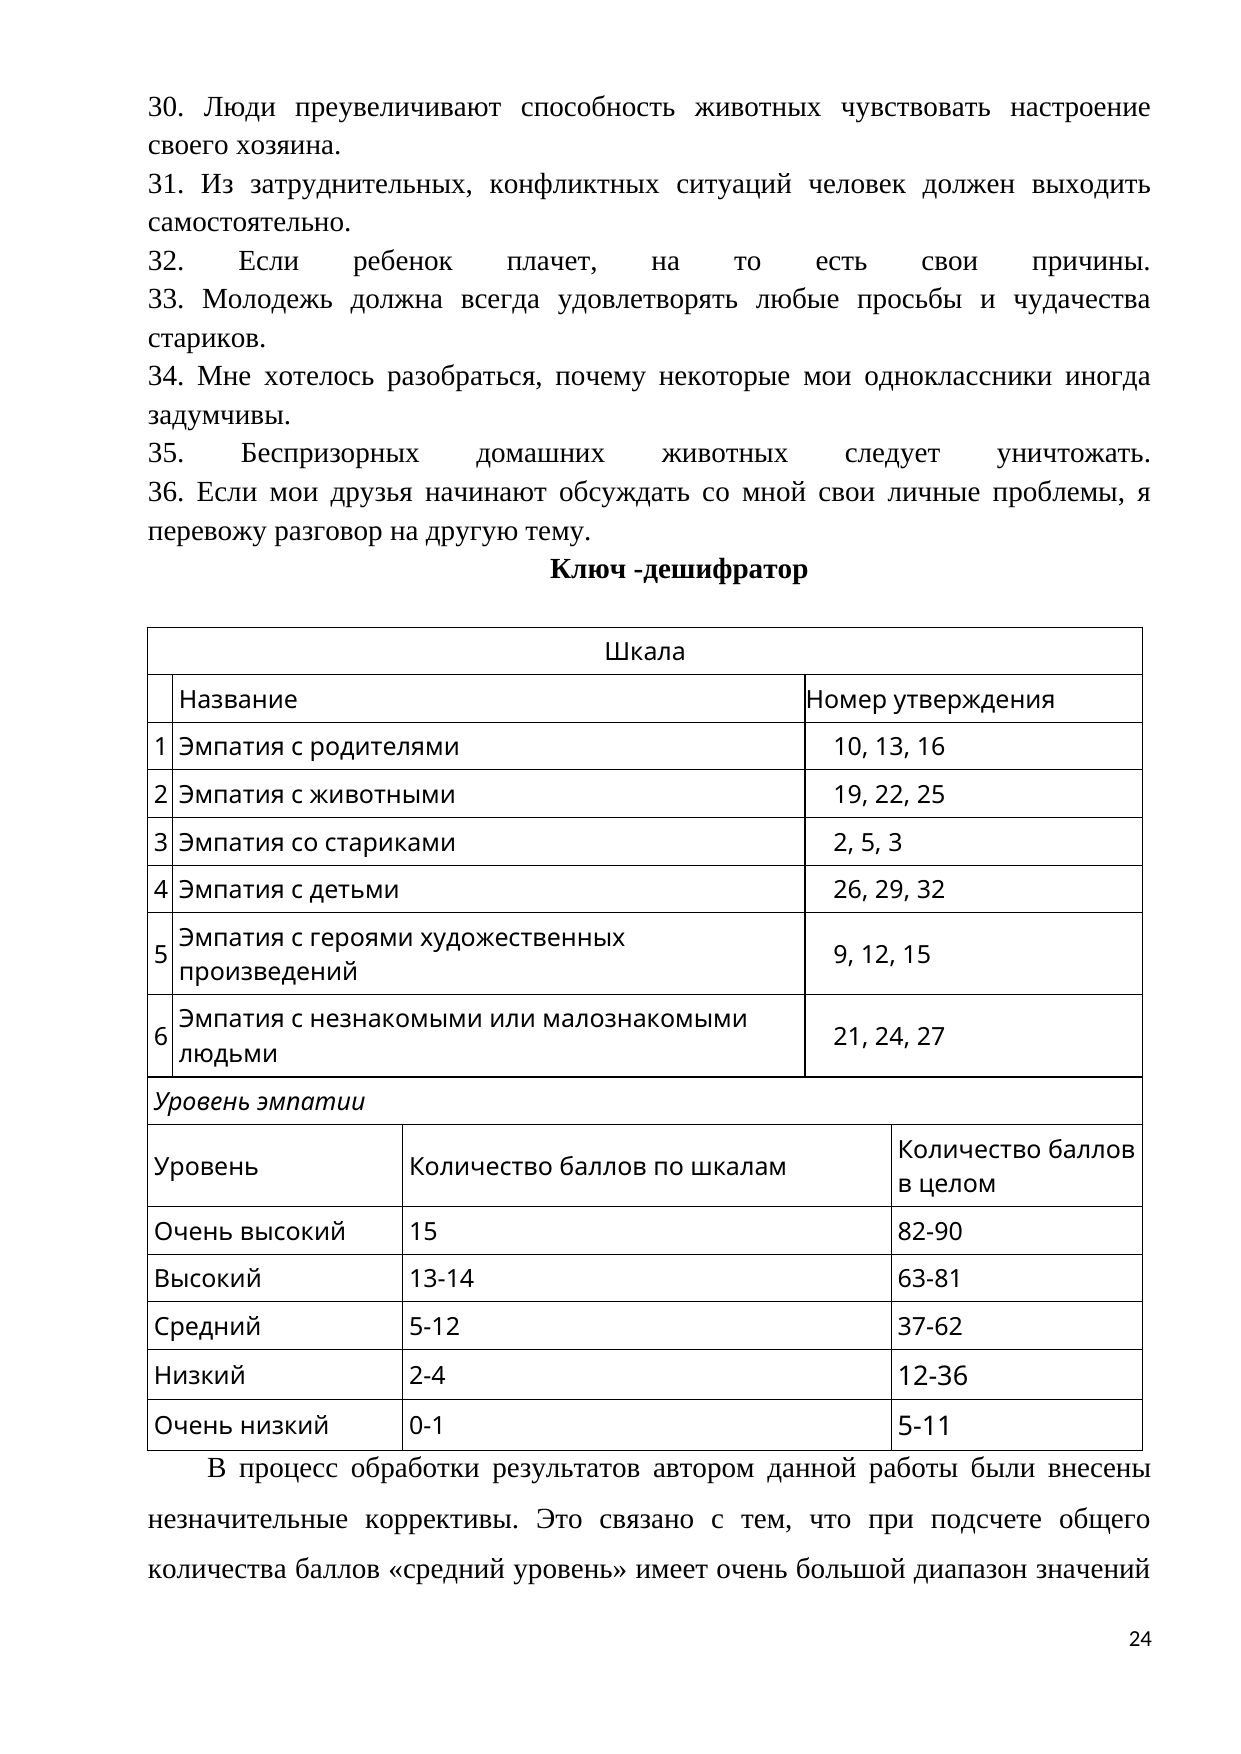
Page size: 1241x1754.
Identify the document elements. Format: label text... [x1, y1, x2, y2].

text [148, 1451, 1152, 1585]
table_cell Очень высокий [148, 1207, 402, 1253]
table_cell Название [173, 675, 804, 722]
table_cell Количество баллов по шкалам [403, 1125, 891, 1206]
table_cell Эмпатия с героями художественных произведений [173, 913, 804, 994]
table_cell 1 [148, 723, 172, 769]
table_cell Уровень [148, 1125, 402, 1206]
table_header Шкала [148, 628, 1142, 674]
table_cell 13-14 [403, 1255, 891, 1301]
table_header Уровень эмпатии [148, 1078, 1142, 1124]
table_cell 15 [403, 1207, 891, 1253]
table_cell Эмпатия с детьми [173, 866, 804, 912]
table_cell 21, 24, 27 [806, 995, 1142, 1076]
table_cell Низкий [148, 1350, 402, 1399]
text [148, 89, 1152, 161]
table_cell Эмпатия с родителями [173, 723, 804, 769]
table_cell 6 [148, 995, 172, 1076]
table_cell 2 [148, 770, 172, 817]
table_cell Эмпатия со стариками [173, 818, 804, 864]
table_cell 82-90 [892, 1207, 1142, 1253]
table_cell 10, 13, 16 [806, 723, 1142, 769]
table_cell 5-11 [892, 1400, 1142, 1449]
table_cell Средний [148, 1302, 402, 1349]
table_cell Очень низкий [148, 1400, 402, 1449]
table_cell 19, 22, 25 [806, 770, 1142, 817]
text Ключ -дешифратор [148, 551, 1152, 585]
table_cell 0-1 [403, 1400, 891, 1449]
table_cell 4 [148, 866, 172, 912]
table_cell [148, 675, 172, 722]
table_cell Номер утверждения [806, 675, 1142, 722]
table_cell 12-36 [892, 1350, 1142, 1399]
table_cell Эмпатия с животными [173, 770, 804, 817]
table_cell Количество баллов в целом [892, 1125, 1142, 1206]
table_cell 2-4 [403, 1350, 891, 1399]
text 31. Из затруднительных, конфликтных ситуаций человек должен выходить самостоятельно. 32. Если ребенок плачет, на то есть свои причины. 33. Молодежь должна всегда удовлетворять любые просьбы и чудачества стариков. 34. Мне хотелось разобраться, почему некоторые мои одноклассники иногда задумчивы. 35. Беспризорных домашних животных следует уничтожать. 36. Если мои друзья начинают обсуждать со мной свои личные проблемы, я перевожу разговор на другую тему. [148, 166, 1152, 546]
table_cell 2, 5, 3 [806, 818, 1142, 864]
table_cell 63-81 [892, 1255, 1142, 1301]
table_cell 5 [148, 913, 172, 994]
table_cell 37-62 [892, 1302, 1142, 1349]
table_cell 5-12 [403, 1302, 891, 1349]
table_cell Эмпатия с незнакомыми или малознакомыми людьми [173, 995, 804, 1076]
table_cell 26, 29, 32 [806, 866, 1142, 912]
table_cell 3 [148, 818, 172, 864]
table_cell Высокий [148, 1255, 402, 1301]
table_cell 9, 12, 15 [806, 913, 1142, 994]
